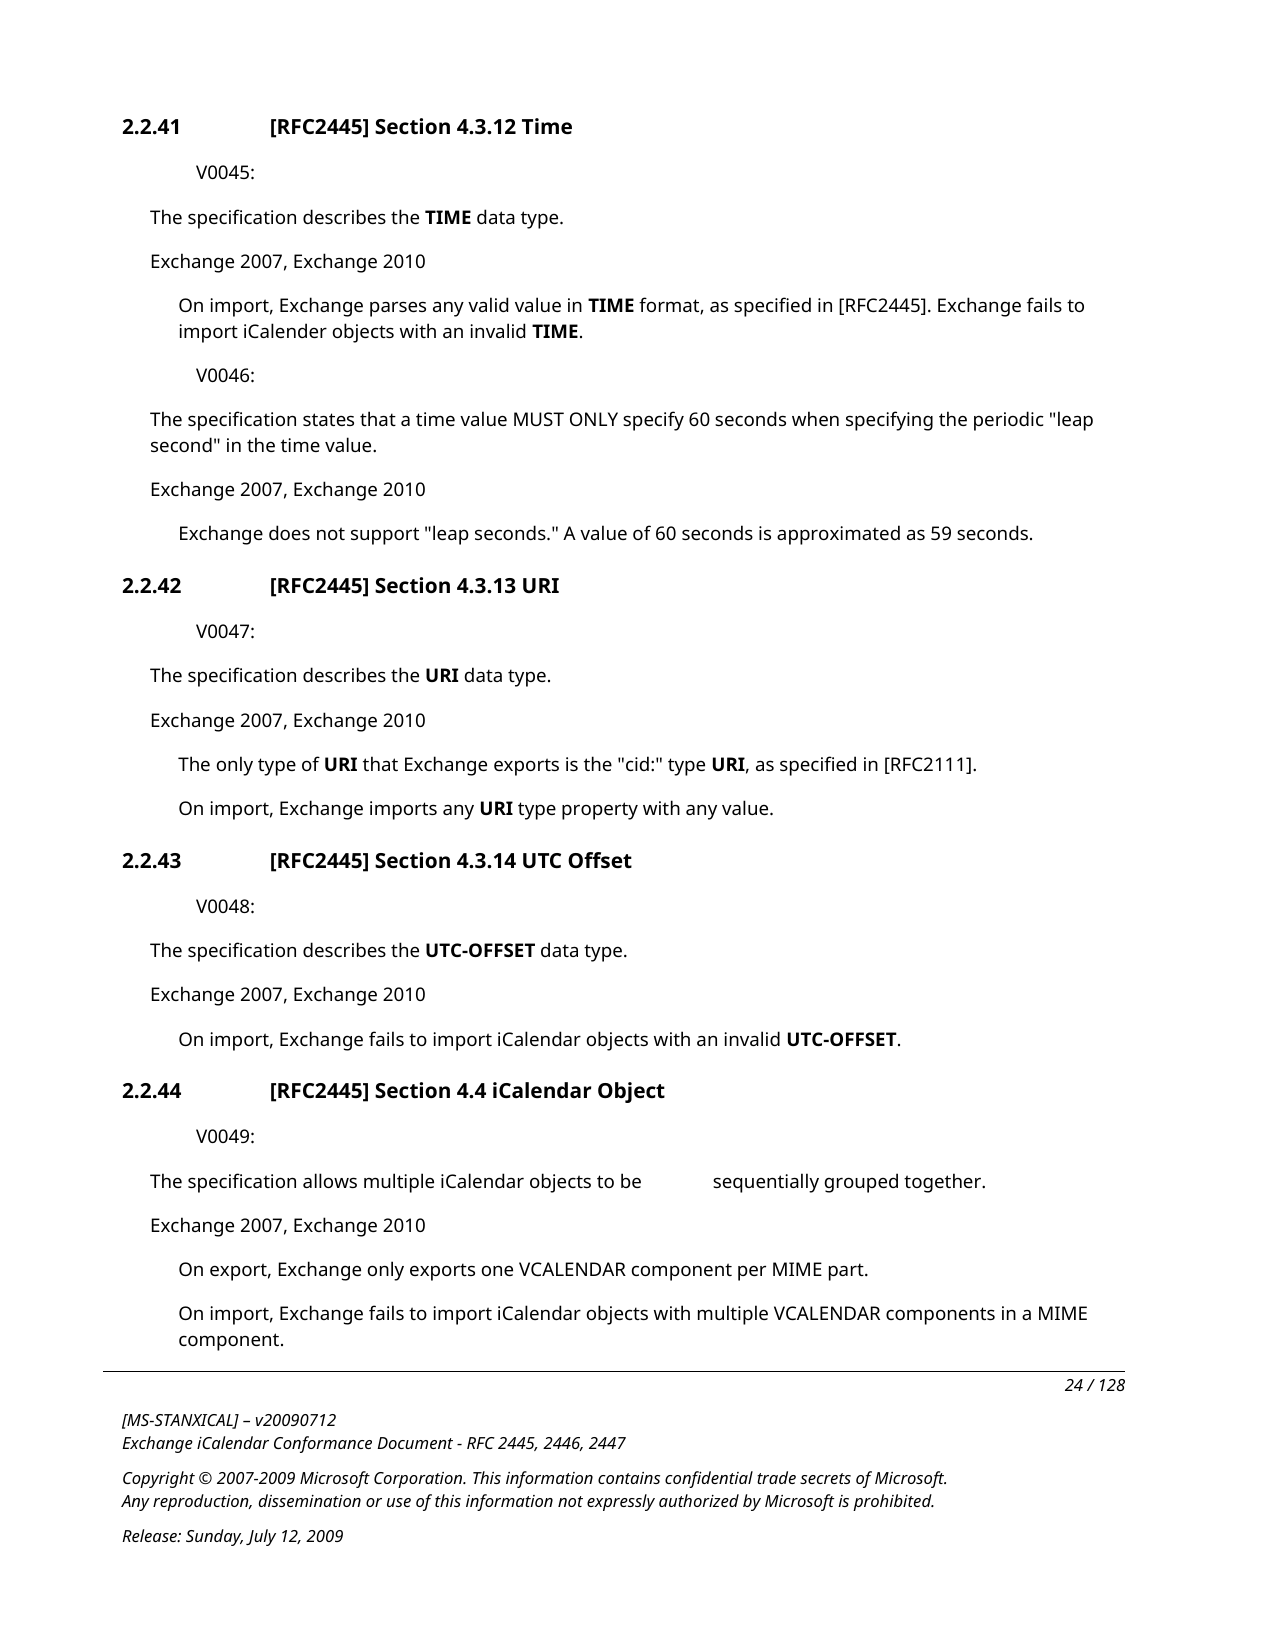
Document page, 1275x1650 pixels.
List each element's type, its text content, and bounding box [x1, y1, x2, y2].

subtitle [RFC2445] Section 4.3.14 UTC Offset [122, 846, 1125, 874]
list Exchange 2007, Exchange 2010 [112, 476, 1125, 502]
list The specification states that a time value MUST ONLY specify 60 seconds when specifying the periodic "leap second" in the time value. [112, 407, 1125, 458]
list On import, Exchange fails to import iCalendar objects with an invalid UTC-OFFSET. [141, 1026, 1125, 1051]
list The specification describes the UTC-OFFSET data type. [112, 937, 1125, 963]
text V0047: [122, 618, 1125, 644]
list On import, Exchange parses any valid value in TIME format, as specified in [RFC2445]. Exchange fails to import iCalender objects with an invalid TIME. [141, 292, 1125, 343]
list Exchange 2007, Exchange 2010 [112, 982, 1125, 1007]
text V0049: [122, 1124, 1125, 1149]
list On export, Exchange only exports one VCALENDAR component per MIME part. [141, 1256, 1125, 1282]
text V0046: [122, 362, 1125, 388]
list The specification describes the TIME data type. [112, 204, 1125, 229]
list On import, Exchange imports any URI type property with any value. [141, 795, 1125, 821]
subtitle [RFC2445] Section 4.3.13 URI [122, 571, 1125, 599]
list On import, Exchange fails to import iCalendar objects with multiple VCALENDAR components in a MIME component. [141, 1301, 1125, 1352]
list Exchange 2007, Exchange 2010 [112, 248, 1125, 274]
subtitle [RFC2445] Section 4.3.12 Time [122, 112, 1125, 141]
text V0045: [122, 160, 1125, 185]
list Exchange does not support "leap seconds." A value of 60 seconds is approximated as 59 seconds. [141, 521, 1125, 546]
subtitle [RFC2445] Section 4.4 iCalendar Object [122, 1076, 1125, 1105]
list The specification allows multiple iCalendar objects to be sequentially grouped together. [112, 1168, 1125, 1193]
list Exchange 2007, Exchange 2010 [112, 1212, 1125, 1238]
list Exchange 2007, Exchange 2010 [112, 707, 1125, 732]
list The specification describes the URI data type. [112, 663, 1125, 688]
text V0048: [122, 893, 1125, 919]
list The only type of URI that Exchange exports is the "cid:" type URI, as specified in [RFC2111]. [141, 751, 1125, 777]
